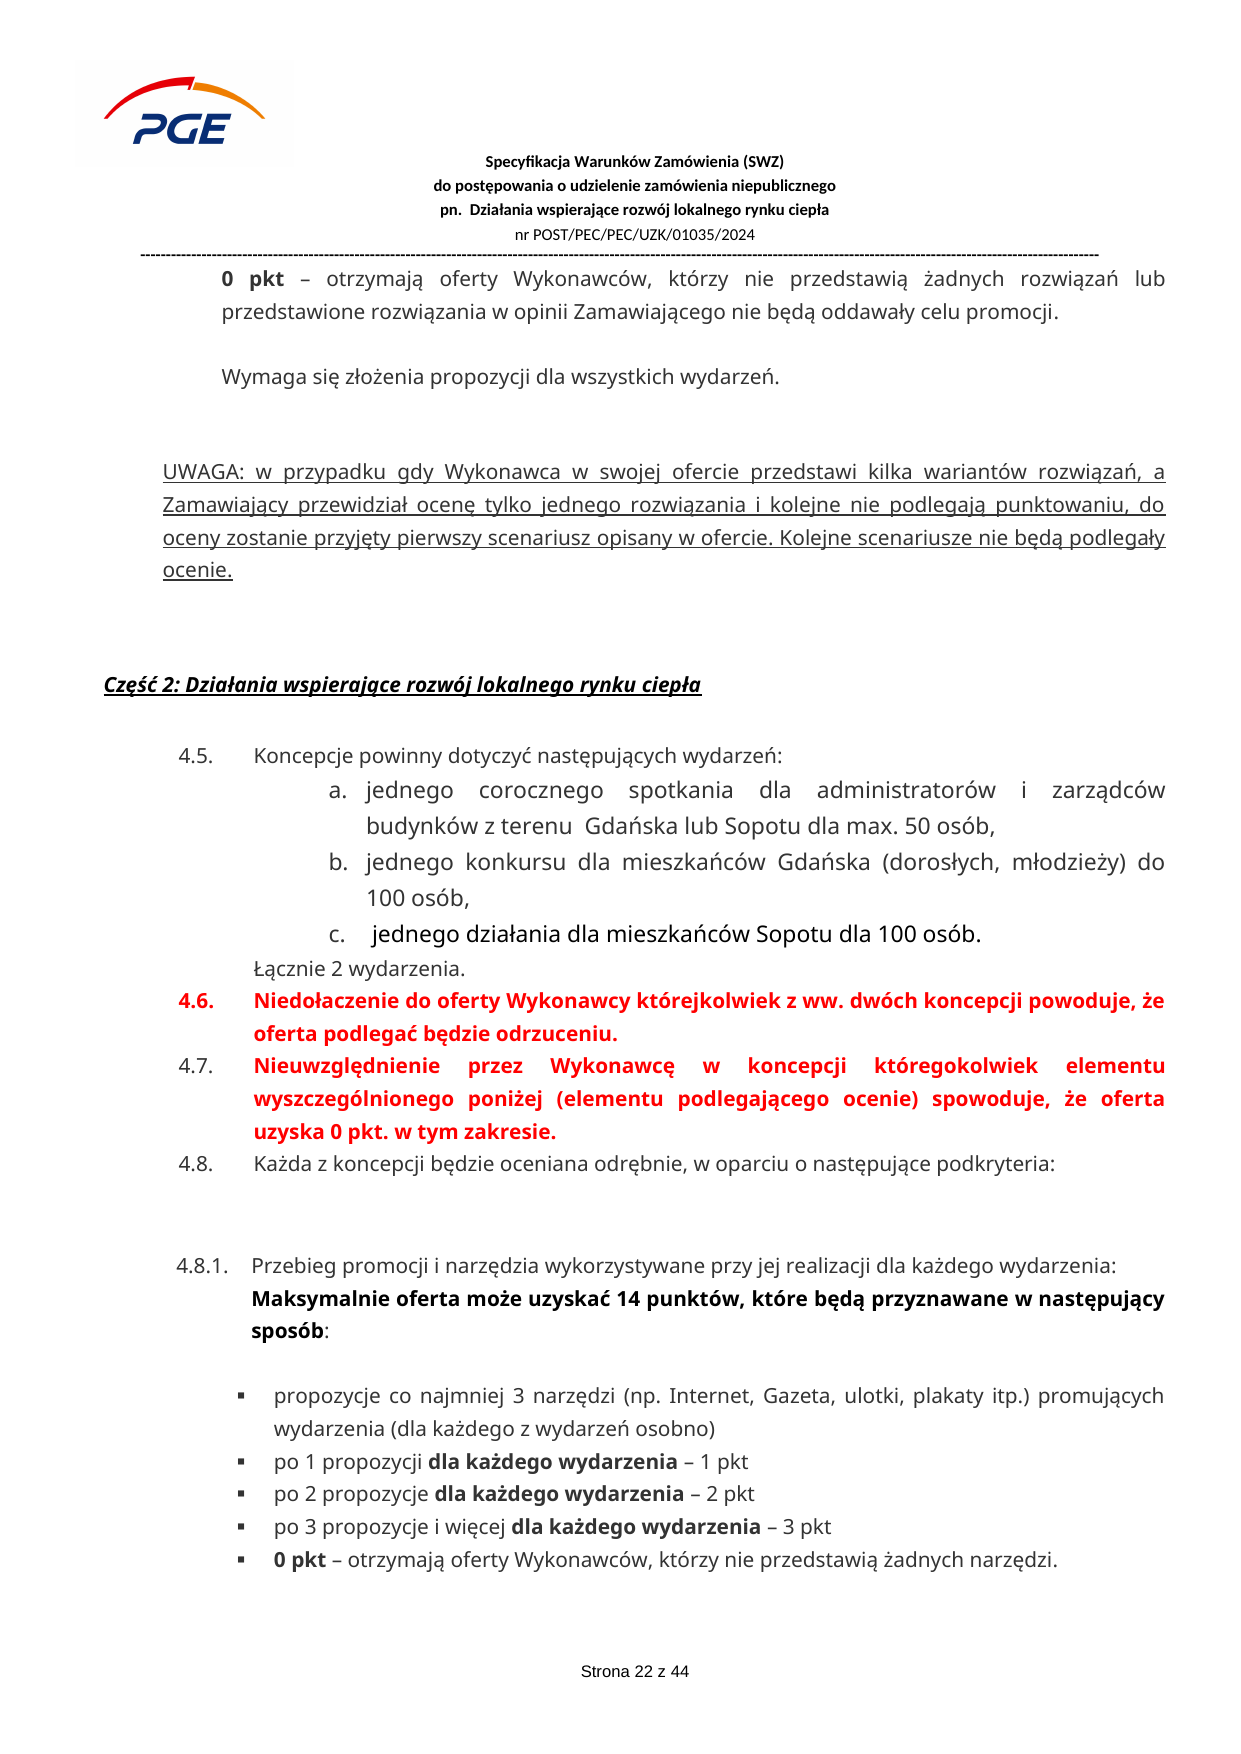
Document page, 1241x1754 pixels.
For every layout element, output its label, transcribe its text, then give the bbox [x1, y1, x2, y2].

text Maksymalnie oferta może uzyskać 14 punktów, które będą przyznawane w następujący sposób: [251, 1284, 1166, 1345]
list po 1 propozycji dla każdego wydarzenia – 1 pkt [236, 1447, 1166, 1475]
list Wymaga się złożenia propozycji dla wszystkich wydarzeń. [221, 362, 1166, 391]
list 0 pkt – otrzymają oferty Wykonawców, którzy nie przedstawią żadnych narzędzi. [236, 1545, 1166, 1573]
list jednego corocznego spotkania dla administratorów i zarządców budynków z terenu Gdańska lub Sopotu dla max. 50 osób, [328, 774, 1166, 841]
text UWAGA: w przypadku gdy Wykonawca w swojej ofercie przedstawi kilka wariantów rozwiązań, a Zamawiający przewidział ocenę tylko jednego rozwiązania i kolejne nie podlegają punktowaniu, do oceny zostanie przyjęty pierwszy scenariusz opisany w ofercie. Kolejne scenariusze nie będą podlegały ocenie. [162, 515, 1166, 547]
list po 3 propozycje i więcej dla każdego wydarzenia – 3 pkt [236, 1512, 1166, 1541]
text UWAGA: w przypadku gdy Wykonawca w swojej ofercie przedstawi kilka wariantów rozwiązań, a Zamawiający przewidział ocenę tylko jednego rozwiązania i kolejne nie podlegają punktowaniu, do oceny zostanie przyjęty pierwszy scenariusz opisany w ofercie. Kolejne scenariusze nie będą podlegały ocenie. [162, 548, 1166, 584]
list 0 pkt – otrzymają oferty Wykonawców, którzy nie przedstawią żadnych rozwiązań lub przedstawione rozwiązania w opinii Zamawiającego nie będą oddawały celu promocji. [221, 264, 1166, 326]
list Przebieg promocji i narzędzia wykorzystywane przy jej realizacji dla każdego wydarzenia: [176, 1251, 1166, 1280]
list Koncepcje powinny dotyczyć następujących wydarzeń: [178, 741, 1166, 770]
list Niedołaczenie do oferty Wykonawcy którejkolwiek z ww. dwóch koncepcji powoduje, że oferta podlegać będzie odrzuceniu. [178, 986, 1166, 1047]
text UWAGA: w przypadku gdy Wykonawca w swojej ofercie przedstawi kilka wariantów rozwiązań, a Zamawiający przewidział ocenę tylko jednego rozwiązania i kolejne nie podlegają punktowaniu, do oceny zostanie przyjęty pierwszy scenariusz opisany w ofercie. Kolejne scenariusze nie będą podlegały ocenie. [162, 457, 1166, 482]
text UWAGA: w przypadku gdy Wykonawca w swojej ofercie przedstawi kilka wariantów rozwiązań, a Zamawiający przewidział ocenę tylko jednego rozwiązania i kolejne nie podlegają punktowaniu, do oceny zostanie przyjęty pierwszy scenariusz opisany w ofercie. Kolejne scenariusze nie będą podlegały ocenie. [162, 483, 1166, 514]
list Nieuwzględnienie przez Wykonawcę w koncepcji któregokolwiek elementu wyszczególnionego poniżej (elementu podlegającego ocenie) spowoduje, że oferta uzyska 0 pkt. w tym zakresie. [178, 1052, 1166, 1145]
text Część 2: Działania wspierające rozwój lokalnego rynku ciepła [103, 670, 1166, 699]
list jednego konkursu dla mieszkańców Gdańska (dorosłych, młodzieży) do 100 osób, [328, 846, 1166, 913]
list jednego działania dla mieszkańców Sopotu dla 100 osób. [328, 918, 1166, 949]
picture [75, 60, 294, 167]
text Łącznie 2 wydarzenia. [253, 954, 1166, 982]
list po 2 propozycje dla każdego wydarzenia – 2 pkt [236, 1479, 1166, 1508]
list propozycje co najmniej 3 narzędzi (np. Internet, Gazeta, ulotki, plakaty itp.) promujących wydarzenia (dla każdego z wydarzeń osobno) [236, 1382, 1166, 1443]
list Każda z koncepcji będzie oceniana odrębnie, w oparciu o następujące podkryteria: [178, 1149, 1166, 1178]
